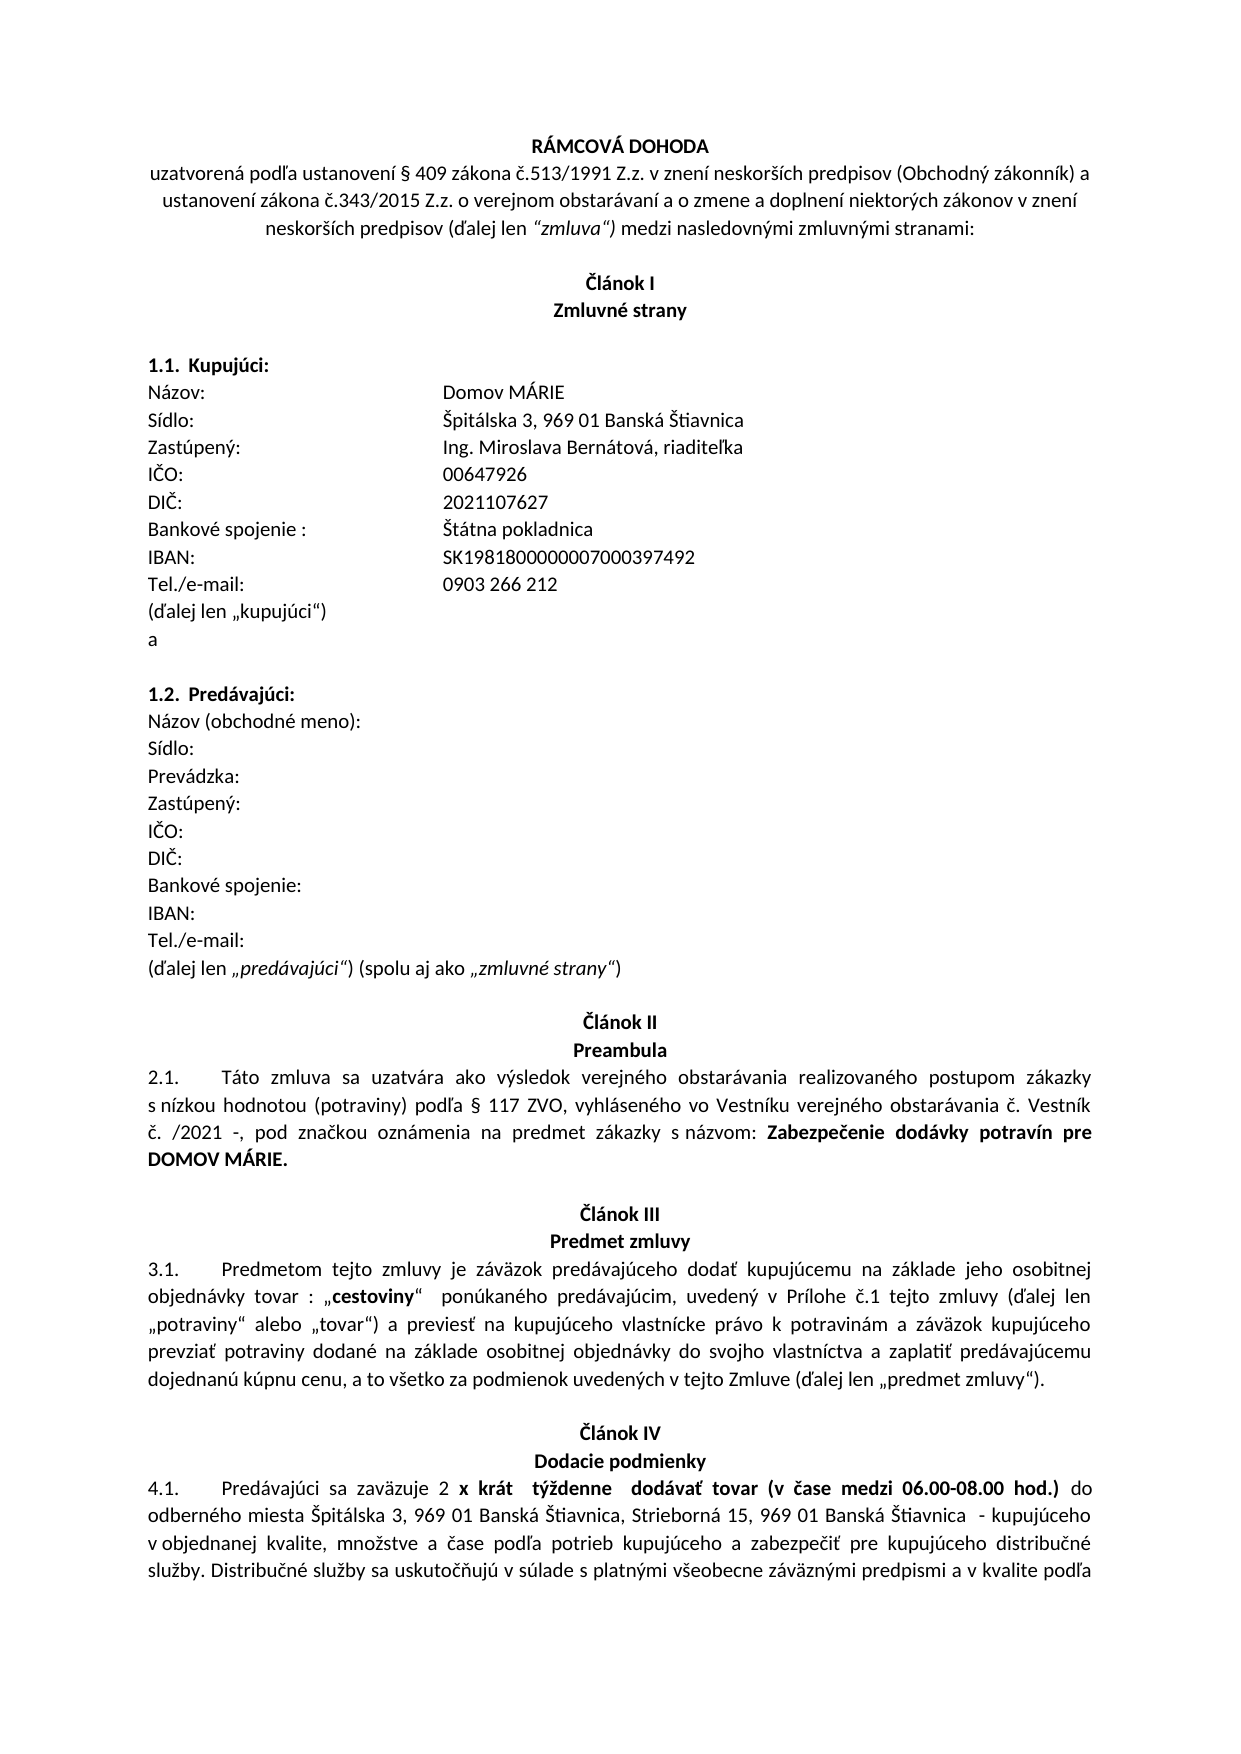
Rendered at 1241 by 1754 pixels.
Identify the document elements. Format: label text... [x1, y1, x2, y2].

list Predávajúci: [148, 681, 1093, 706]
text Názov (obchodné meno): [148, 708, 1093, 734]
text Sídlo: Špitálska 3, 969 01 Banská Štiavnica [148, 407, 1093, 432]
text Názov: Domov MÁRIE [148, 379, 1093, 405]
list Dodacie podmienky [148, 1448, 1093, 1473]
text Zastúpený: Ing. Miroslava Bernátová, riaditeľka [148, 434, 1093, 460]
text IBAN: SK1981800000007000397492 [148, 544, 1093, 569]
text Sídlo: [148, 736, 1093, 761]
text uzatvorená podľa ustanovení § 409 zákona č.513/1991 Z.z. v znení neskorších predpisov (Obchodný zákonník) a ustanovení zákona č.343/2015 Z.z. o verejnom obstarávaní a o zmene a doplnení niektorých zákonov v znení neskorších predpisov (ďalej len “zmluva“) medzi nasledovnými zmluvnými stranami: [148, 160, 1093, 241]
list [148, 1475, 1093, 1583]
text RÁMCOVÁ DOHODA [148, 133, 1093, 158]
list Článok IV [148, 1421, 1093, 1446]
text IČO: 00647926 [148, 462, 1093, 487]
list Článok III [148, 1201, 1093, 1227]
text DIČ: 2021107627 [148, 489, 1093, 514]
list Predmetom tejto zmluvy je záväzok predávajúceho dodať kupujúcemu na základe jeho osobitnej objednávky tovar : „cestoviny“ ponúkaného predávajúcim, uvedený v Prílohe č.1 tejto zmluvy (ďalej len „potraviny“ alebo „tovar“) a previesť na kupujúceho vlastnícke právo k potravinám a záväzok kupujúceho prevziať potraviny dodané na základe osobitnej objednávky do svojho vlastníctva a zaplatiť predávajúcemu dojednanú kúpnu cenu, a to všetko za podmienok uvedených v tejto Zmluve (ďalej len „predmet zmluvy“). [148, 1256, 1093, 1391]
text Zmluvné strany [148, 297, 1093, 323]
text Preambula [148, 1037, 1093, 1062]
text Článok II [148, 1009, 1093, 1035]
text Tel./e-mail: [148, 927, 1093, 953]
text (ďalej len „kupujúci“) [148, 599, 1093, 624]
text Bankové spojenie : Štátna pokladnica [148, 516, 1093, 542]
text a [148, 626, 1093, 651]
text Tel./e-mail: 0903 266 212 [148, 571, 1093, 597]
text Prevádzka: [148, 763, 1093, 788]
text Bankové spojenie: [148, 873, 1093, 898]
list Kupujúci: [148, 352, 1093, 377]
list Táto zmluva sa uzatvára ako výsledok verejného obstarávania realizovaného postupom zákazky s nízkou hodnotou (potraviny) podľa § 117 ZVO, vyhláseného vo Vestníku verejného obstarávania č. Vestník č. /2021 -, pod značkou oznámenia na predmet zákazky s názvom: Zabezpečenie dodávky potravín pre DOMOV MÁRIE. [148, 1064, 1093, 1172]
text Článok I [148, 270, 1093, 295]
text (ďalej len „predávajúci“) (spolu aj ako „zmluvné strany“) [148, 955, 1093, 980]
text Zastúpený: [148, 790, 1093, 816]
text IBAN: [148, 900, 1093, 925]
text IČO: [148, 818, 1093, 843]
list Predmet zmluvy [148, 1229, 1093, 1254]
text DIČ: [148, 845, 1093, 871]
